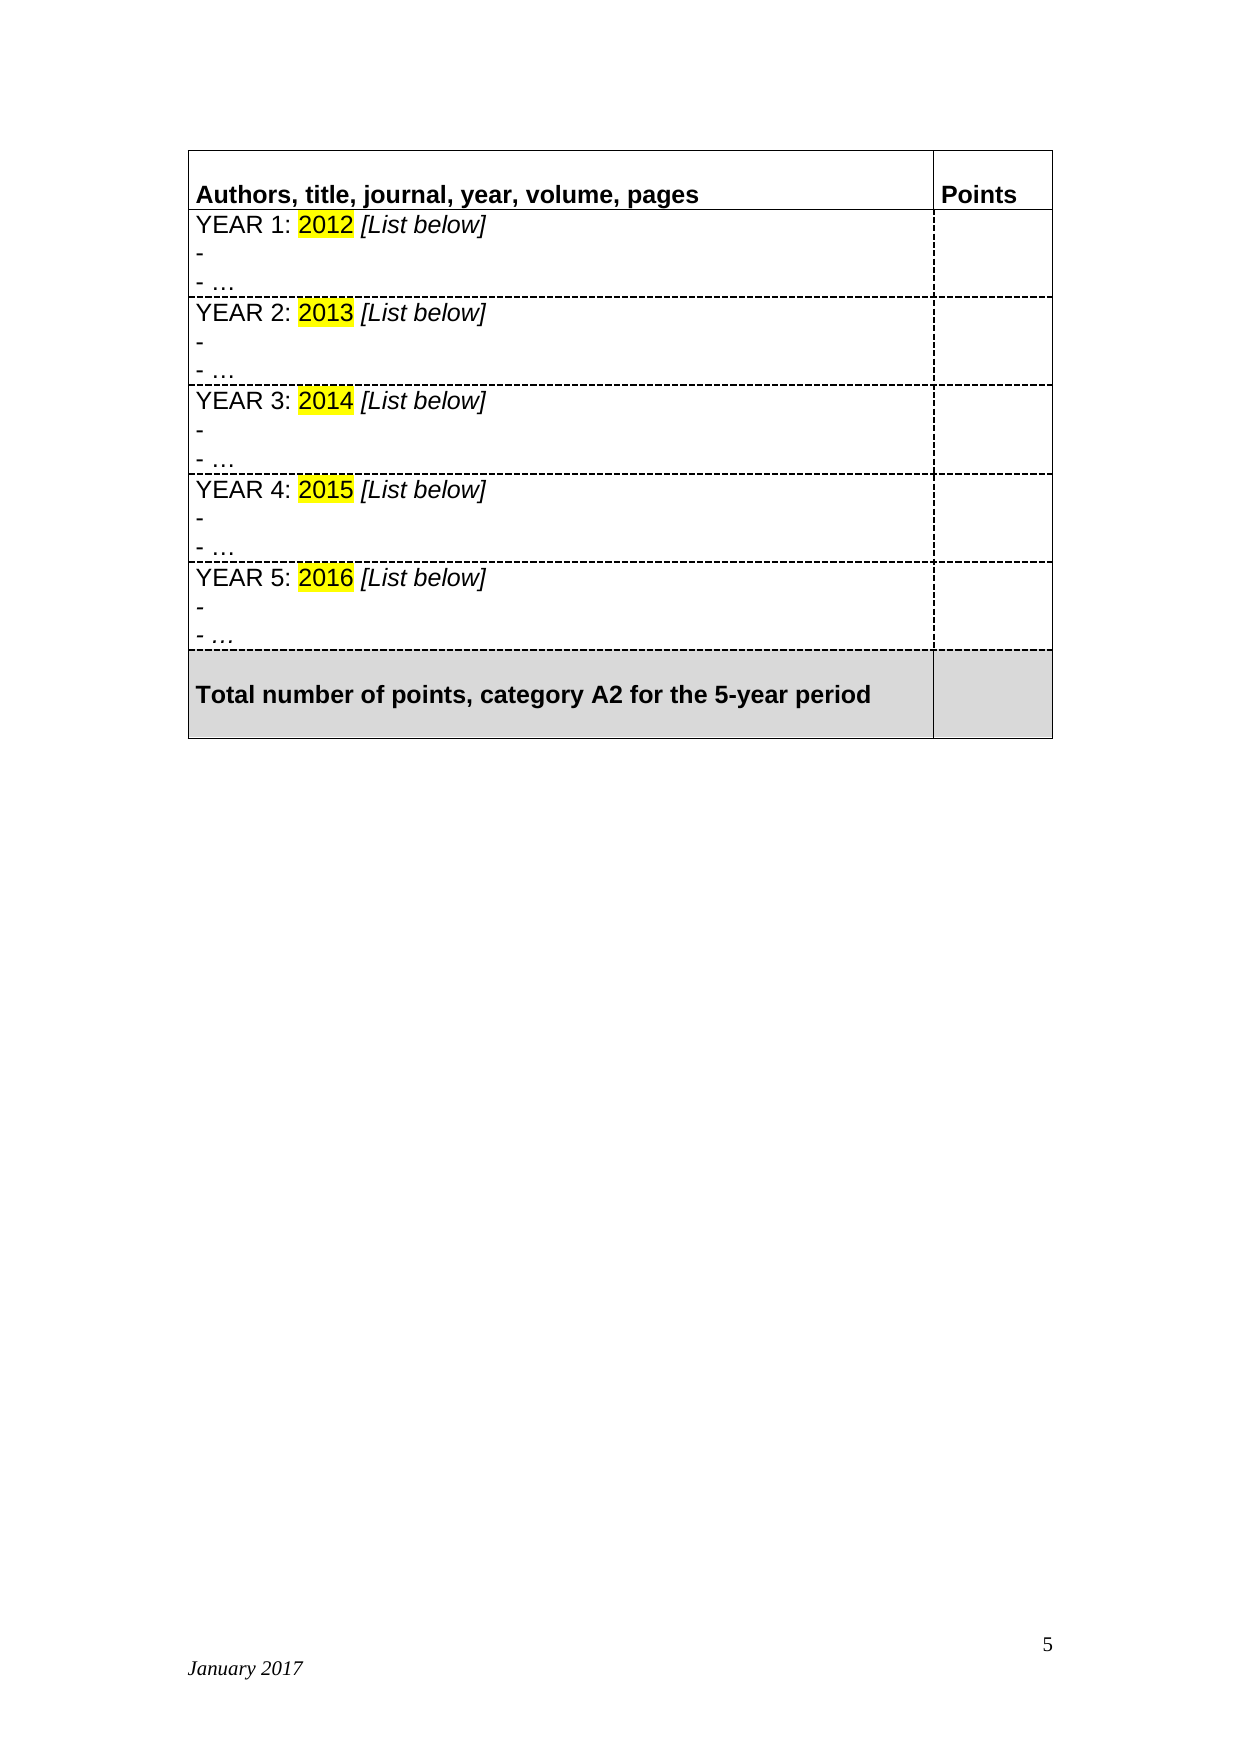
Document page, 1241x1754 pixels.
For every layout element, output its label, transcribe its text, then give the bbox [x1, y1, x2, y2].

table_cell YEAR 3: 2014 [List below] - - … [189, 384, 933, 472]
table_cell [934, 210, 1052, 296]
table_header Authors, title, journal, year, volume, pages [189, 151, 933, 208]
table_cell [934, 384, 1052, 472]
table_cell [934, 296, 1052, 384]
table_cell [934, 473, 1052, 561]
table_cell YEAR 2: 2013 [List below] - - … [189, 296, 933, 384]
table_cell [934, 561, 1052, 649]
table_cell YEAR 5: 2016 [List below] - - … [189, 561, 933, 649]
table_cell YEAR 1: 2012 [List below] - - … [189, 210, 933, 296]
table_cell Total number of points, category A2 for the 5-year period [189, 649, 933, 737]
table_cell [934, 649, 1052, 737]
table_header Points [934, 151, 1052, 208]
table_cell YEAR 4: 2015 [List below] - - … [189, 473, 933, 561]
